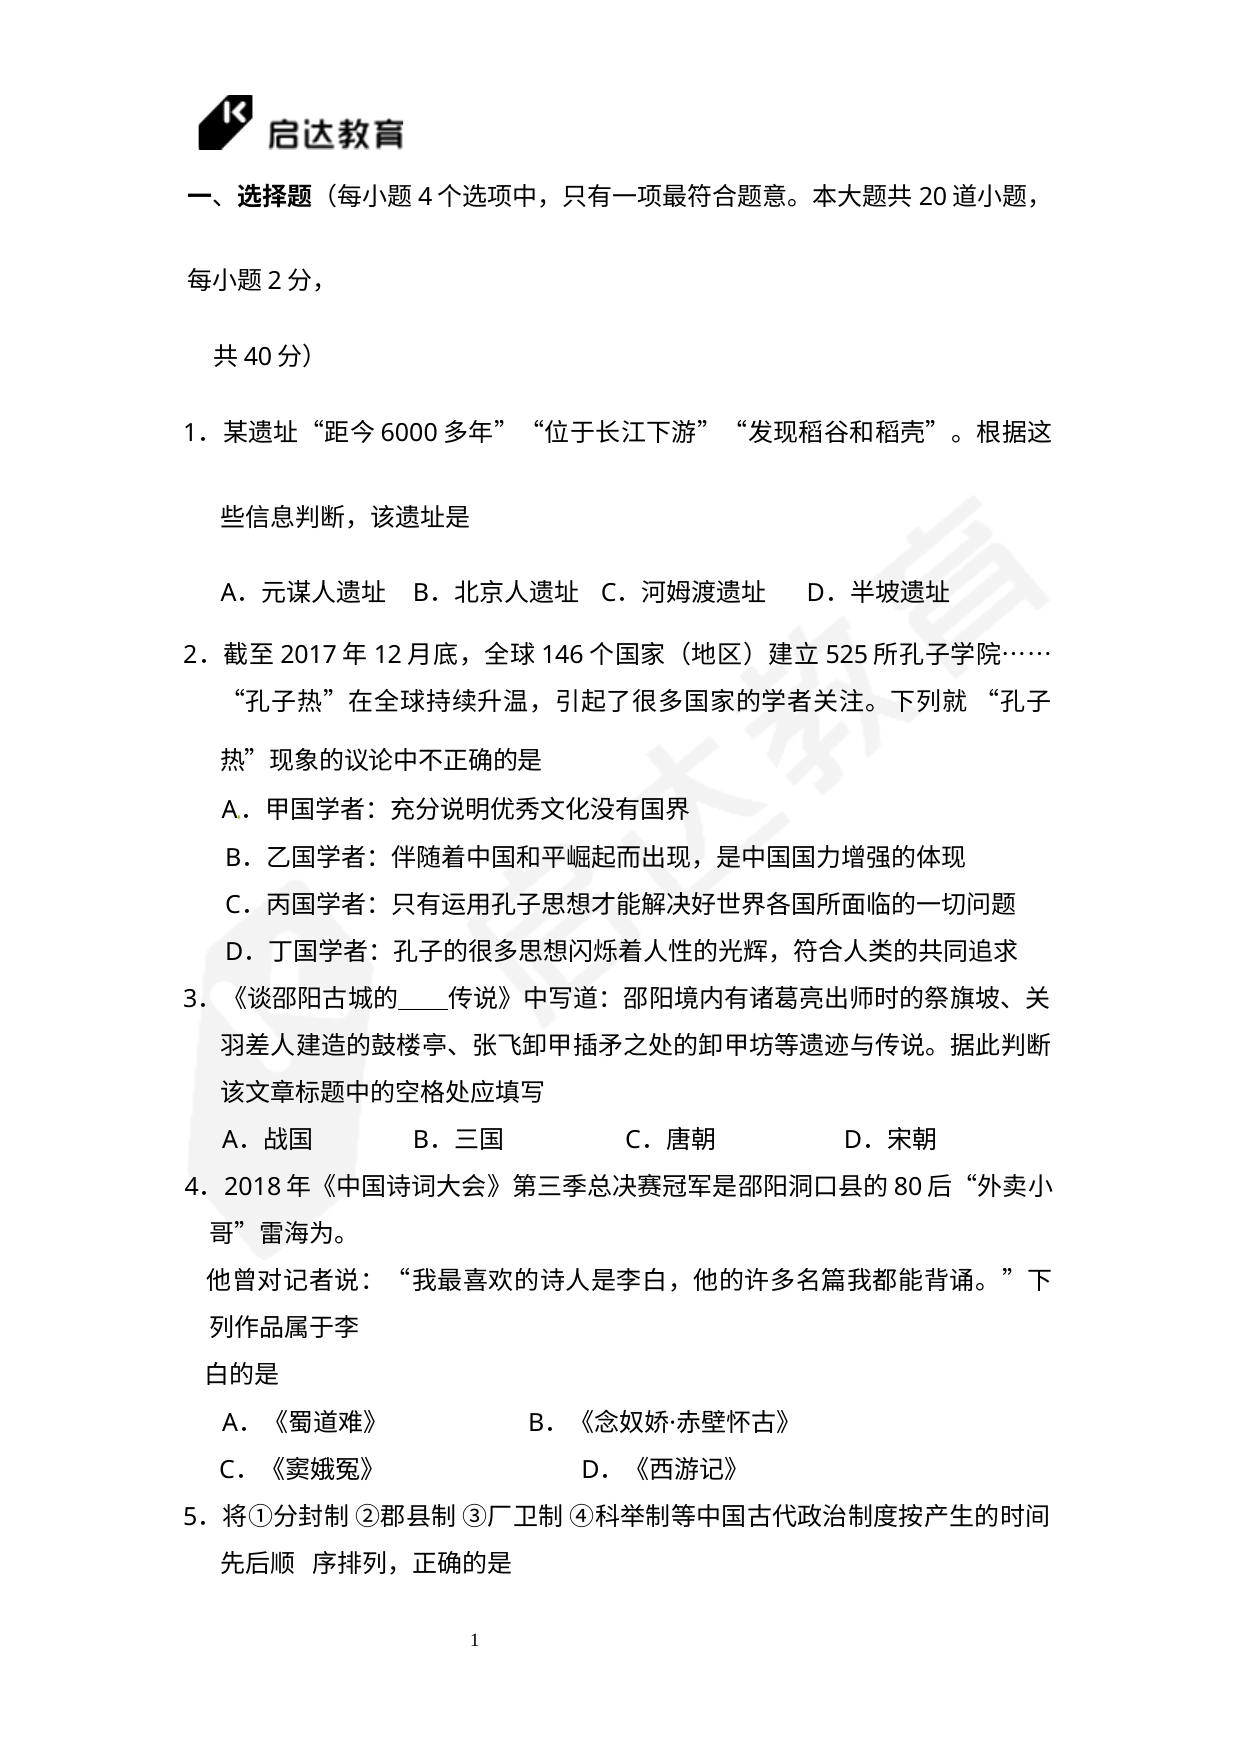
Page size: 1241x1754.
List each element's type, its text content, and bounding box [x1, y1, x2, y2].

text D．丁国学者：孔子的很多思想闪烁着人性的光辉，符合人类的共同追求 [187, 931, 1053, 967]
text 5．将①分封制 ②郡县制 ③厂卫制 ④科举制等中国古代政治制度按产生的时间先后顺 序排列，正确的是 [183, 1496, 1053, 1579]
text A．甲国学者：充分说明优秀文化没有国界 [209, 790, 1053, 826]
text C．《窦娥冤》 D．《西游记》 [187, 1449, 1053, 1485]
text 4．2018年《中国诗词大会》第三季总决赛冠军是邵阳洞口县的80后“外卖小哥”雷海为。 [184, 1167, 1053, 1250]
text 一、选择题（每小题4个选项中，只有一项最符合题意。本大题共20道小题，每小题2分， [187, 162, 1053, 311]
text C．丙国学者：只有运用孔子思想才能解决好世界各国所面临的一切问题 [187, 884, 1053, 920]
text 他曾对记者说：“我最喜欢的诗人是李白，他的许多名篇我都能背诵。”下列作品属于李 [184, 1261, 1053, 1344]
text 3．《谈邵阳古城的＿＿传说》中写道：邵阳境内有诸葛亮出师时的祭旗坡、关羽差人建造的鼓楼亭、张飞卸甲插矛之处的卸甲坊等遗迹与传说。据此判断该文章标题中的空格处应填写 [183, 978, 1053, 1109]
text A．《蜀道难》 B．《念奴娇·赤壁怀古》 [209, 1402, 1053, 1438]
text 白的是 [184, 1355, 1053, 1391]
picture [198, 95, 404, 150]
text 2．截至2017年12月底，全球146个国家（地区）建立525所孔子学院……“孔子热”在全球持续升温，引起了很多国家的学者关注。下列就 “孔子热”现象的议论中不正确的是 [183, 634, 1053, 776]
text A．元谋人遗址 B．北京人遗址 C．河姆渡遗址 D．半坡遗址 [220, 558, 1053, 623]
text 共40分） [187, 322, 1053, 387]
text B．乙国学者：伴随着中国和平崛起而出现，是中国国力增强的体现 [187, 837, 1053, 873]
text 1．某遗址“距今6000多年”“位于长江下游”“发现稻谷和稻壳”。根据这些信息判断，该遗址是 [183, 398, 1053, 548]
text A．战国 B．三国 C．唐朝 D．宋朝 [209, 1119, 1053, 1156]
